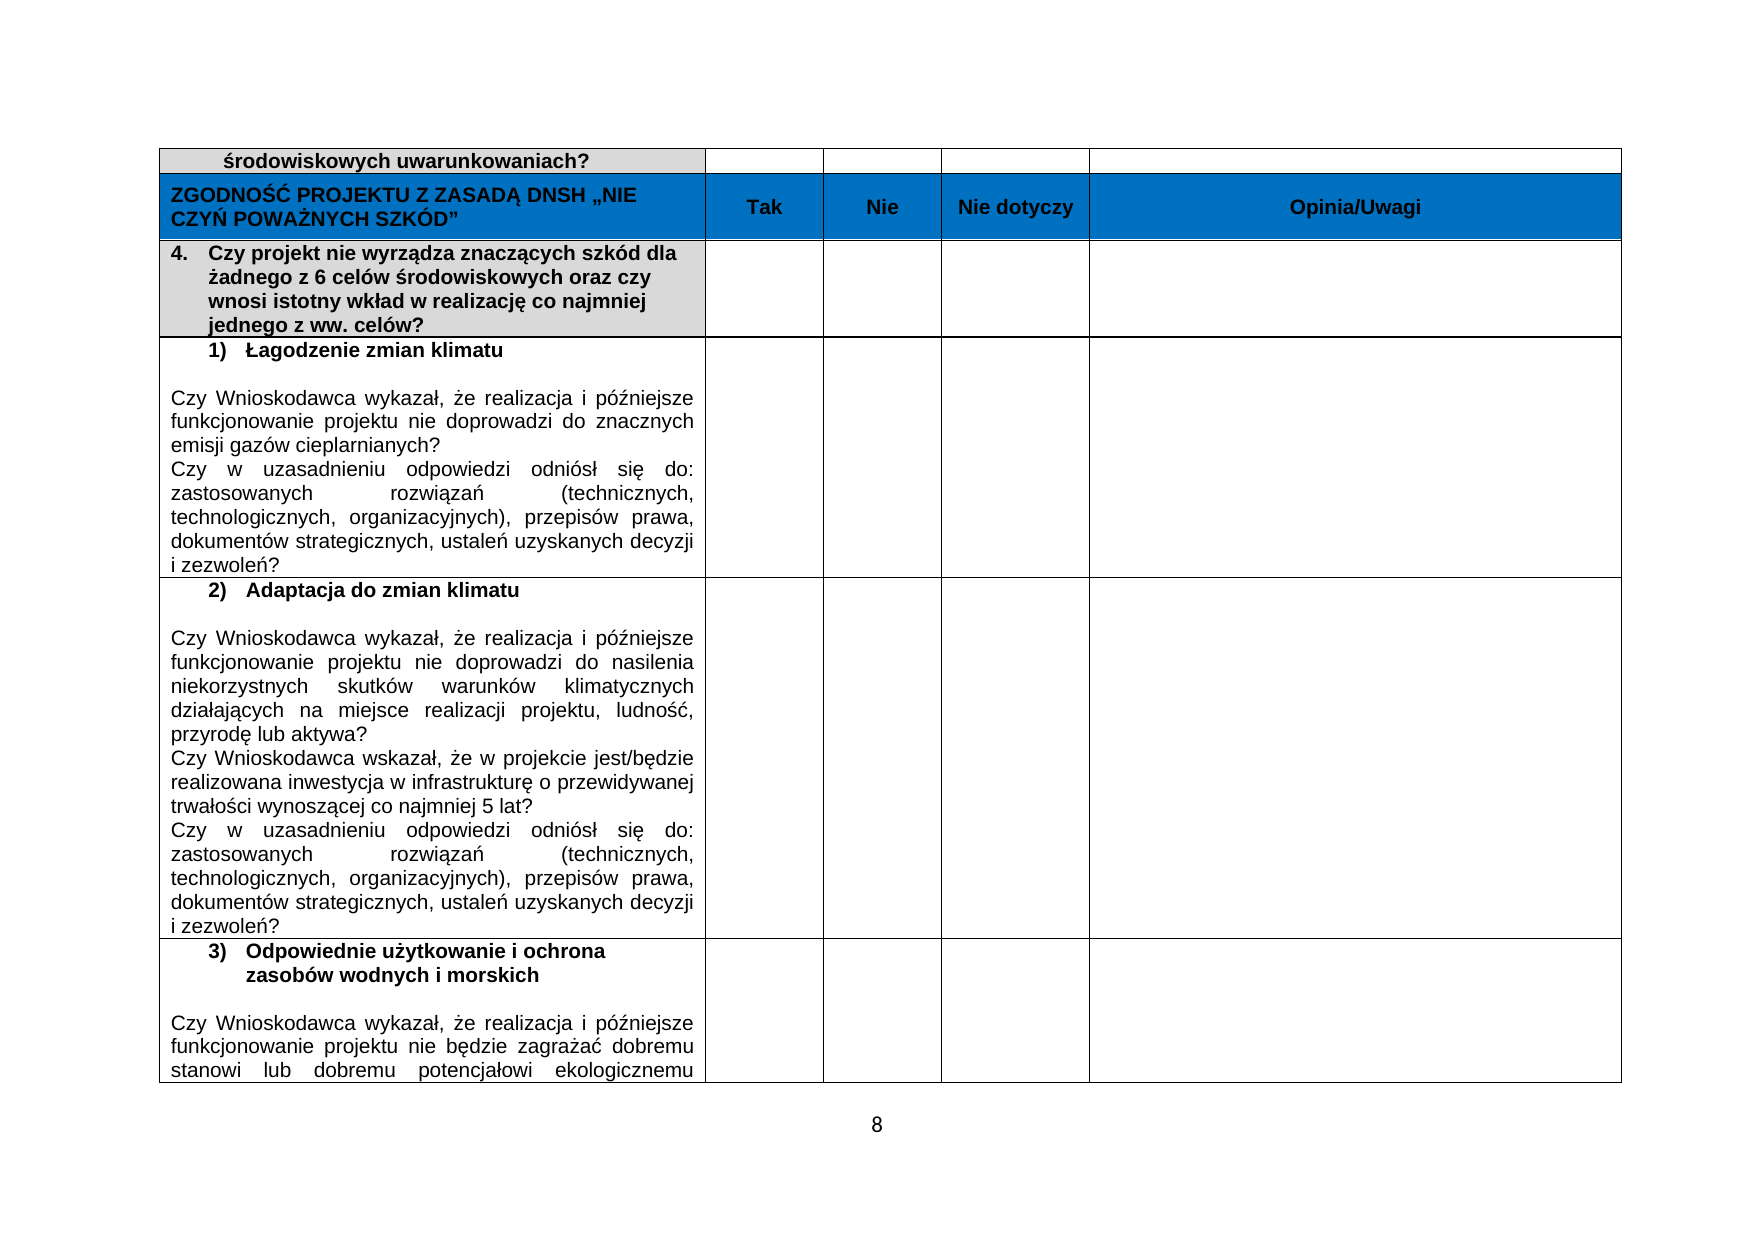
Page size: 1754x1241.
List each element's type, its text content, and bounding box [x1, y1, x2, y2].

table_cell Adaptacja do zmian klimatu Czy Wnioskodawca wykazał, że realizacja i późniejsze funkcjonowanie projektu nie doprowadzi do nasilenia niekorzystnych skutków warunków klimatycznych działających na miejsce realizacji projektu, ludność, przyrodę lub aktywa? Czy Wnioskodawca wskazał, że w projekcie jest/będzie realizowana inwestycja w infrastrukturę o przewidywanej trwałości wynoszącej co najmniej 5 lat? Czy w uzasadnieniu odpowiedzi odniósł się do: zastosowanych rozwiązań (technicznych, technologicznych, organizacyjnych), przepisów prawa, dokumentów strategicznych, ustaleń uzyskanych decyzji i zezwoleń? [160, 578, 705, 937]
table_cell [824, 149, 941, 173]
table_cell [824, 578, 941, 937]
table_cell Nie [824, 174, 941, 239]
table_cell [160, 149, 705, 173]
table_cell [706, 149, 823, 173]
table_cell [824, 338, 941, 577]
table_cell [1090, 338, 1621, 577]
table_cell [942, 149, 1089, 173]
table_cell [942, 241, 1089, 336]
table_cell Czy projekt nie wyrządza znaczących szkód dla żadnego z 6 celów środowiskowych oraz czy wnosi istotny wkład w realizację co najmniej jednego z ww. celów? [160, 241, 705, 336]
table_cell [824, 241, 941, 336]
table_cell [942, 939, 1089, 1082]
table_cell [160, 939, 705, 1082]
table_cell [706, 241, 823, 336]
table_cell [1090, 149, 1621, 173]
table_cell [942, 338, 1089, 577]
table_cell [1090, 939, 1621, 1082]
table_cell ZGODNOŚĆ PROJEKTU Z ZASADĄ DNSH „NIE CZYŃ POWAŻNYCH SZKÓD” [160, 174, 705, 239]
table_cell Opinia/Uwagi [1090, 174, 1621, 239]
table_cell [942, 578, 1089, 937]
table_cell [706, 578, 823, 937]
table_cell [1090, 241, 1621, 336]
table_cell [706, 338, 823, 577]
table_cell [706, 939, 823, 1082]
table_cell Tak [706, 174, 823, 239]
table_cell Nie dotyczy [942, 174, 1089, 239]
table_cell [1090, 578, 1621, 937]
table_cell Łagodzenie zmian klimatu Czy Wnioskodawca wykazał, że realizacja i późniejsze funkcjonowanie projektu nie doprowadzi do znacznych emisji gazów cieplarnianych? Czy w uzasadnieniu odpowiedzi odniósł się do: zastosowanych rozwiązań (technicznych, technologicznych, organizacyjnych), przepisów prawa, dokumentów strategicznych, ustaleń uzyskanych decyzji i zezwoleń? [160, 338, 705, 577]
table_cell [824, 939, 941, 1082]
